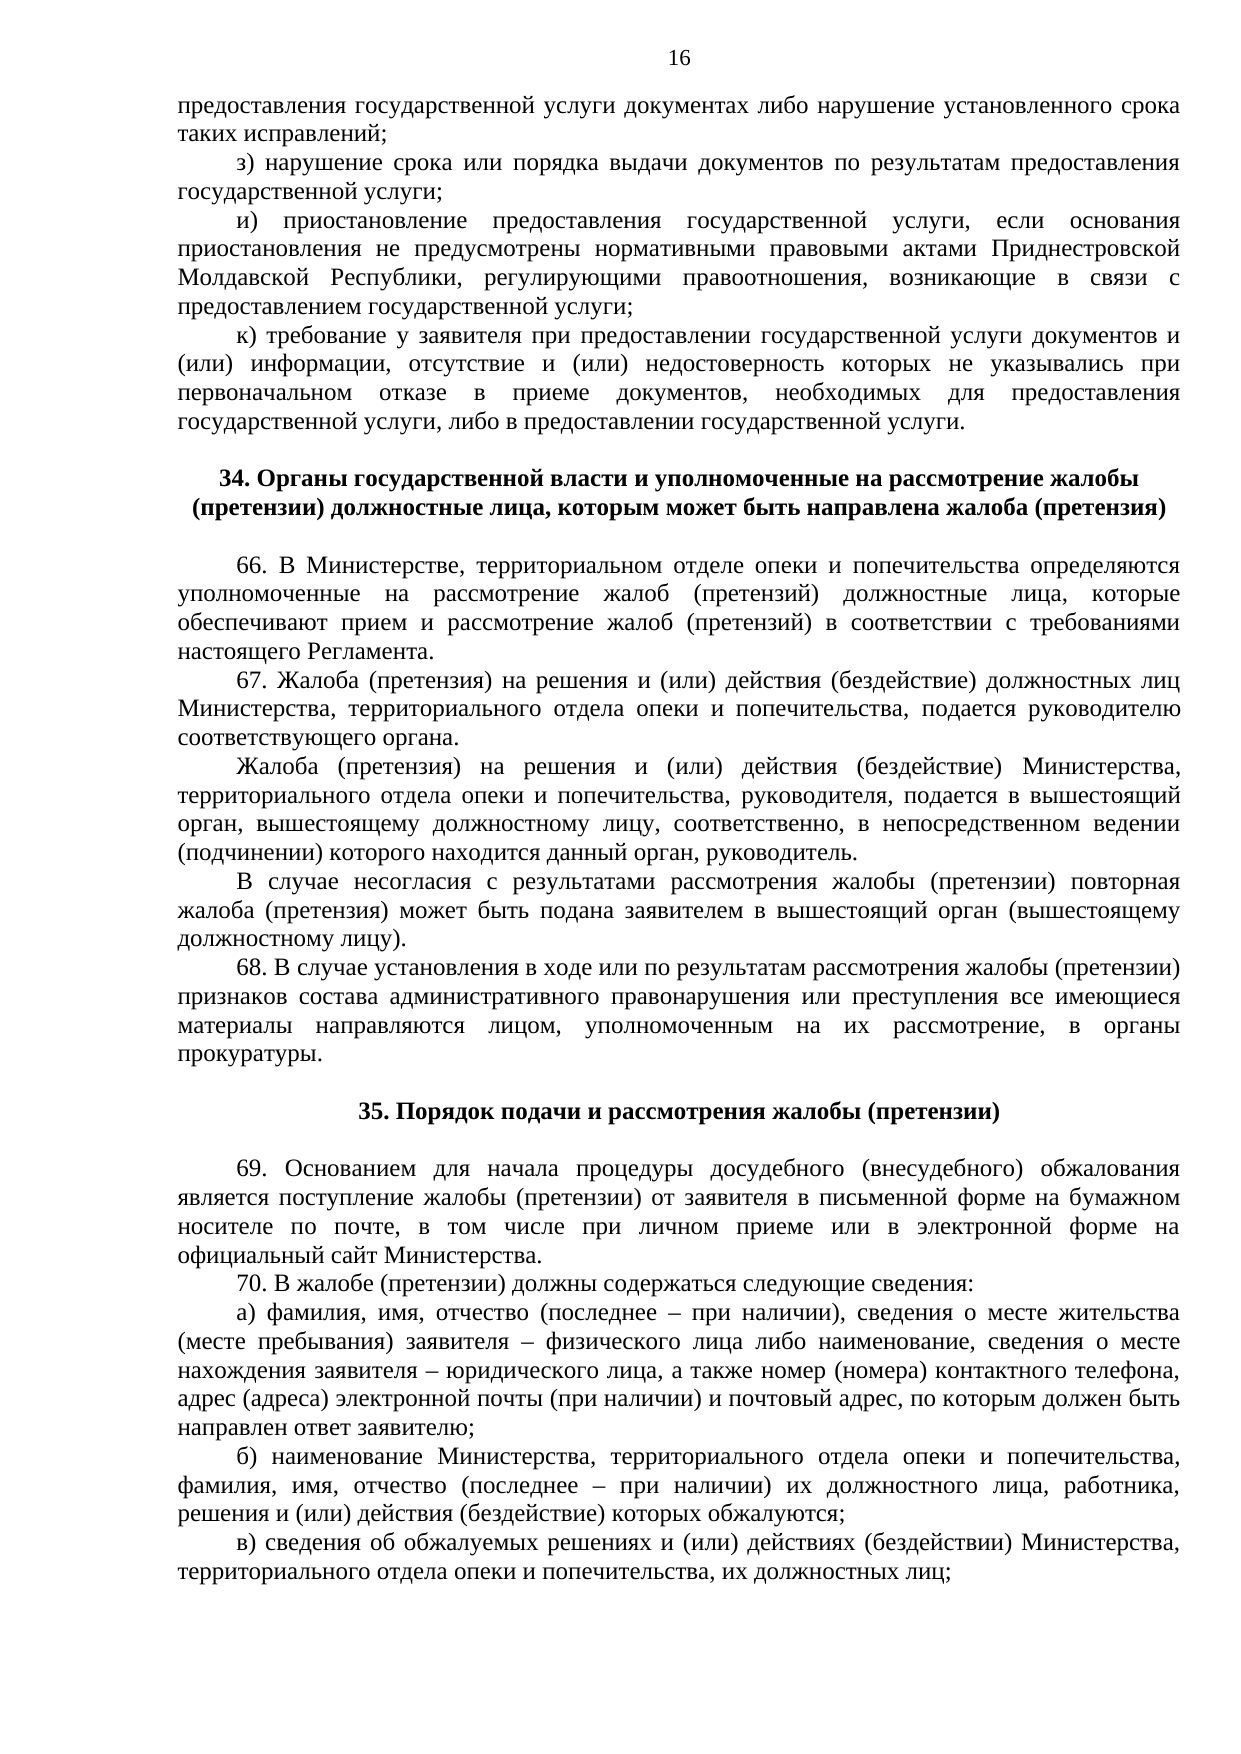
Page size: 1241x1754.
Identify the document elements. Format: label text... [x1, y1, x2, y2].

text з) нарушение срока или порядка выдачи документов по результатам предоставления государственной услуги; [177, 147, 1181, 205]
text к) требование у заявителя при предоставлении государственной услуги документов и (или) информации, отсутствие и (или) недостоверность которых не указывались при первоначальном отказе в приеме документов, необходимых для предоставления государственной услуги, либо в предоставлении государственной услуги. [177, 320, 1181, 435]
text Жалоба (претензия) на решения и (или) действия (бездействие) Министерства, территориального отдела опеки и попечительства, руководителя, подается в вышестоящий орган, вышестоящему должностному лицу, соответственно, в непосредственном ведении (подчинении) которого находится данный орган, руководитель. [177, 751, 1181, 866]
text 69. Основанием для начала процедуры досудебного (внесудебного) обжалования является поступление жалобы (претензии) от заявителя в письменной форме на бумажном носителе по почте, в том числе при личном приеме или в электронной форме на официальный сайт Министерства. [177, 1153, 1181, 1268]
text 68. В случае установления в ходе или по результатам рассмотрения жалобы (претензии) признаков состава административного правонарушения или преступления все имеющиеся материалы направляются лицом, уполномоченным на их рассмотрение, в органы прокуратуры. [177, 952, 1181, 1067]
text в) сведения об обжалуемых решениях и (или) действиях (бездействии) Министерства, территориального отдела опеки и попечительства, их должностных лиц; [177, 1527, 1181, 1585]
text и) приостановление предоставления государственной услуги, если основания приостановления не предусмотрены нормативными правовыми актами Приднестровской Молдавской Республики, регулирующими правоотношения, возникающие в связи с предоставлением государственной услуги; [177, 205, 1181, 320]
text 66. В Министерстве, территориальном отделе опеки и попечительства определяются уполномоченные на рассмотрение жалоб (претензий) должностные лица, которые обеспечивают прием и рассмотрение жалоб (претензий) в соответствии с требованиями настоящего Регламента. [177, 550, 1181, 665]
text 67. Жалоба (претензия) на решения и (или) действия (бездействие) должностных лиц Министерства, территориального отдела опеки и попечительства, подается руководителю соответствующего органа. [177, 665, 1181, 751]
text б) наименование Министерства, территориального отдела опеки и попечительства, фамилия, имя, отчество (последнее – при наличии) их должностного лица, работника, решения и (или) действия (бездействие) которых обжалуются; [177, 1441, 1181, 1527]
text 35. Порядок подачи и рассмотрения жалобы (претензии) [177, 1096, 1181, 1125]
text а) фамилия, имя, отчество (последнее – при наличии), сведения о месте жительства (месте пребывания) заявителя – физического лица либо наименование, сведения о месте нахождения заявителя – юридического лица, а также номер (номера) контактного телефона, адрес (адреса) электронной почты (при наличии) и почтовый адрес, по которым должен быть направлен ответ заявителю; [177, 1297, 1181, 1441]
text 34. Органы государственной власти и уполномоченные на рассмотрение жалобы (претензии) должностные лица, которым может быть направлена жалоба (претензия) [177, 463, 1181, 521]
text 70. В жалобе (претензии) должны содержаться следующие сведения: [177, 1268, 1181, 1297]
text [177, 90, 1181, 147]
text В случае несогласия с результатами рассмотрения жалобы (претензии) повторная жалоба (претензия) может быть подана заявителем в вышестоящий орган (вышестоящему должностному лицу). [177, 866, 1181, 952]
